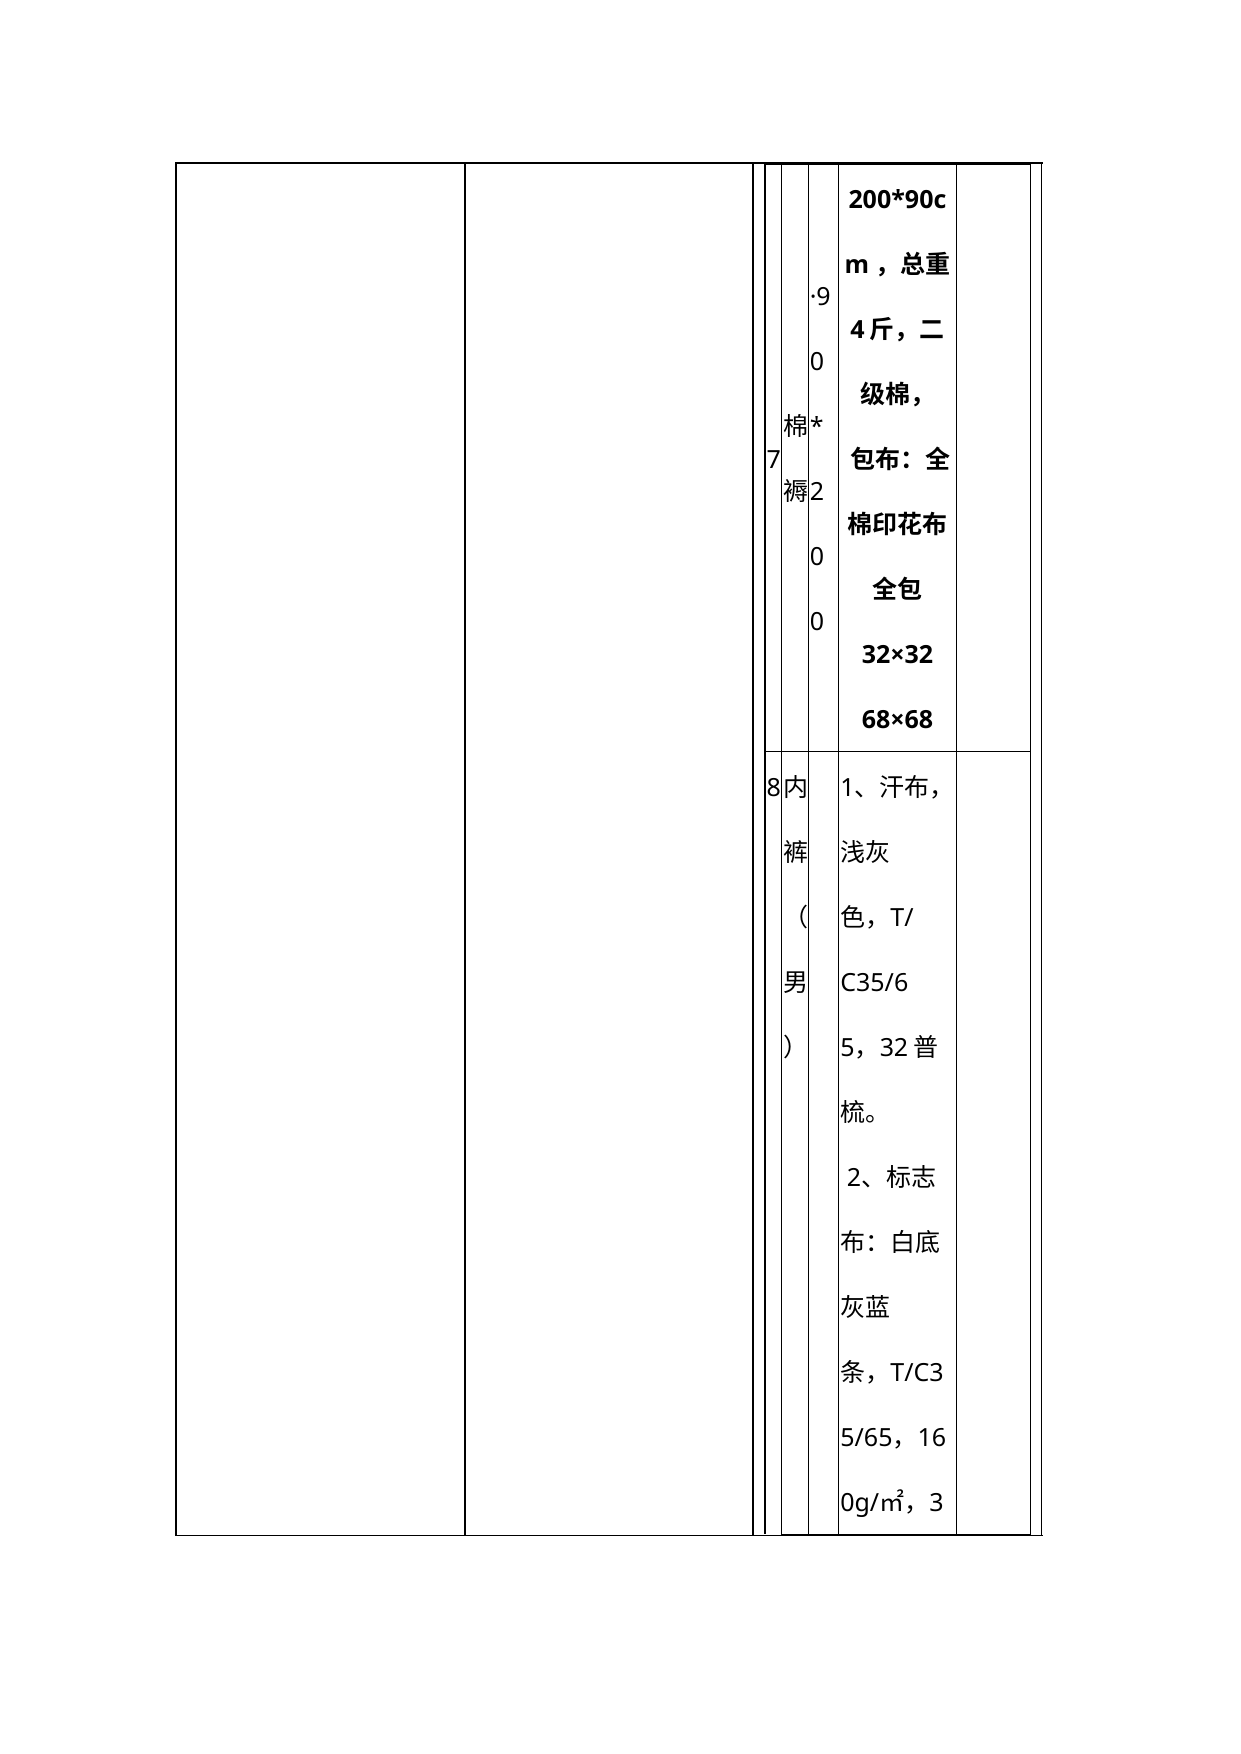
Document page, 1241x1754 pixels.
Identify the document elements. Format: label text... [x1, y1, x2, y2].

table_cell [466, 164, 752, 1535]
table_cell [957, 165, 1030, 751]
table_cell [809, 165, 838, 751]
table_cell [957, 752, 1030, 1534]
table_cell [809, 752, 838, 1534]
table_cell [839, 752, 956, 1534]
table_cell [782, 165, 808, 751]
table_cell [782, 752, 808, 1534]
table_cell [754, 164, 781, 1535]
table_cell [839, 165, 956, 751]
table_cell [1031, 164, 1041, 1535]
table_cell 1 [177, 164, 464, 1535]
